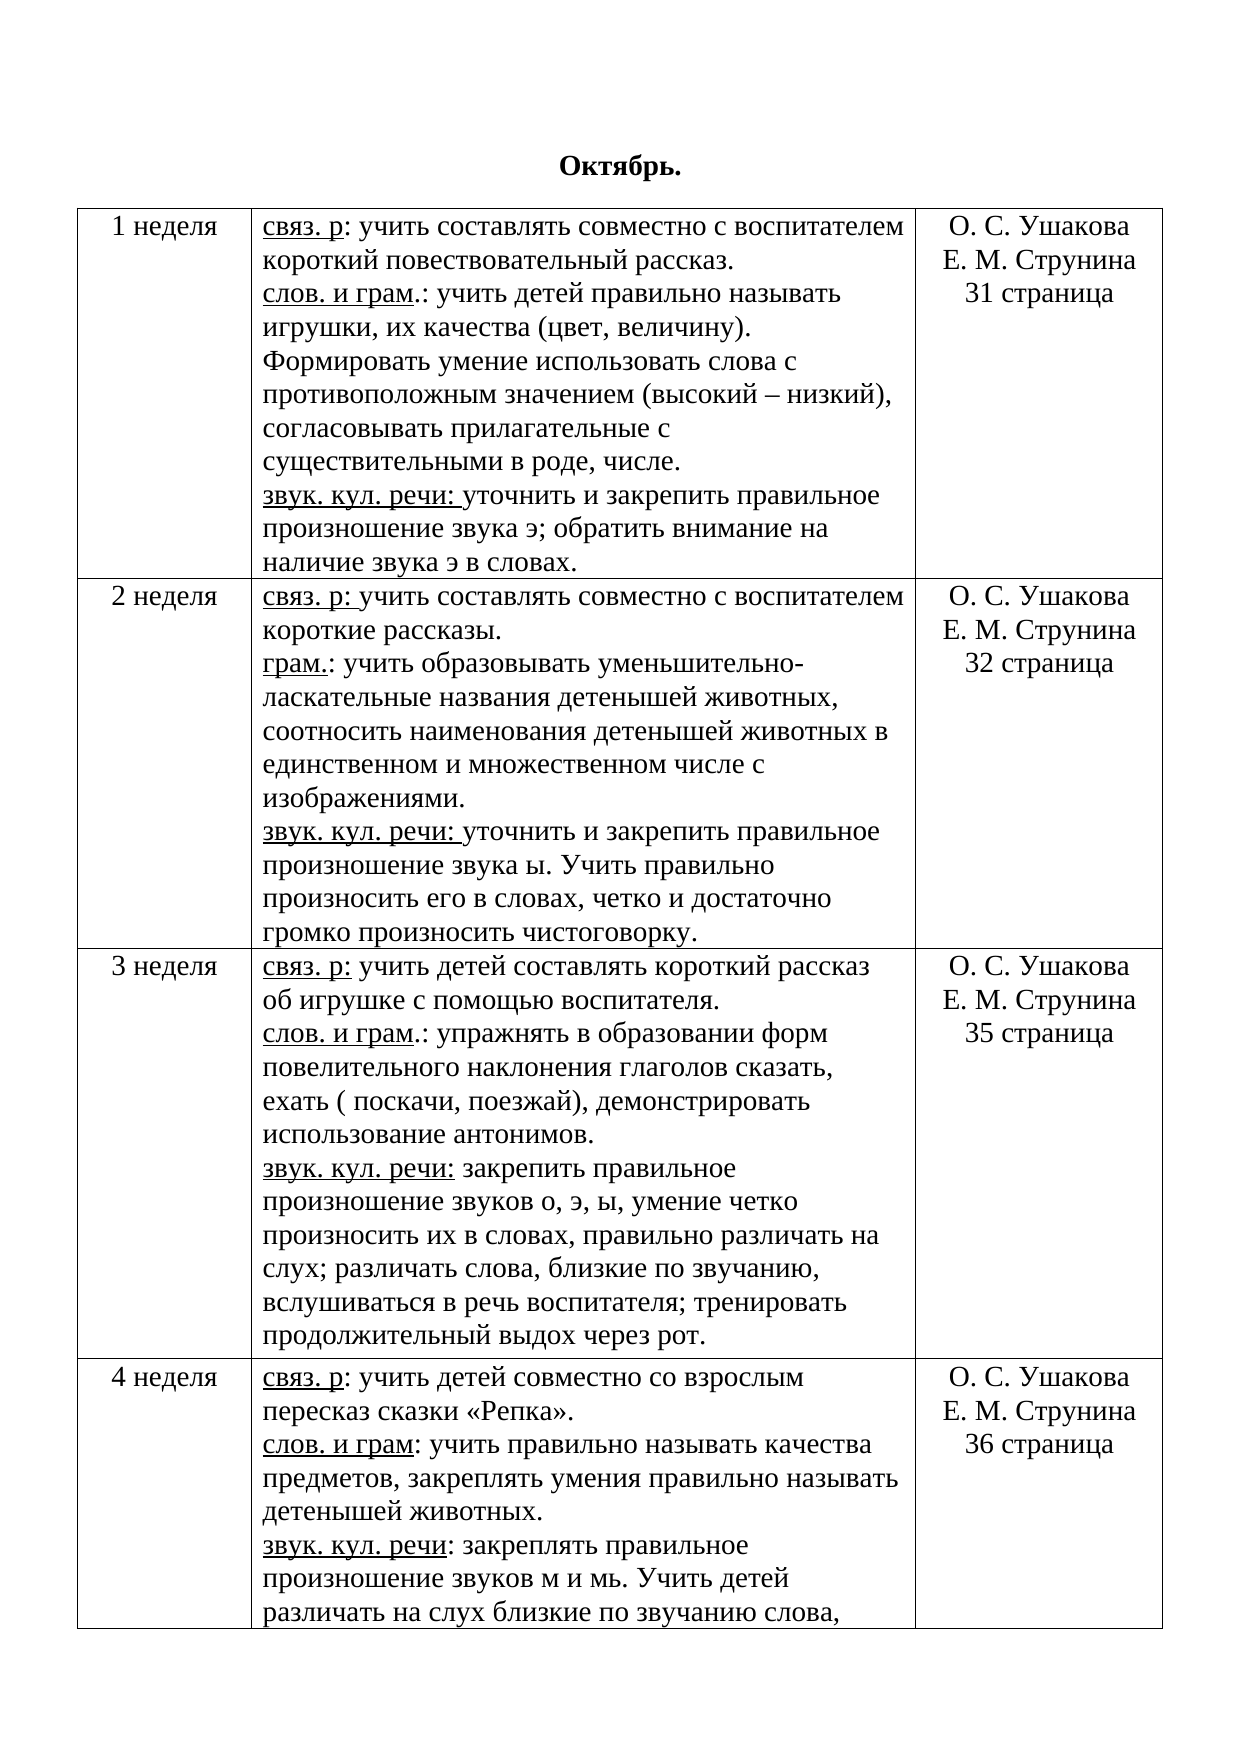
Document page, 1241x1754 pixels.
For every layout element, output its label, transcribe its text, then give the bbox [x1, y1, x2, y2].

table_cell 3 неделя [78, 949, 251, 1358]
table_header 1 неделя [78, 209, 251, 577]
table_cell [252, 1359, 915, 1627]
table_cell 2 неделя [78, 579, 251, 947]
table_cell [916, 1359, 1162, 1627]
table_cell 4 неделя [78, 1359, 251, 1627]
table_header связ. р: учить составлять совместно с воспитателем короткий повествовательный рассказ. слов. и грам.: учить детей правильно называть игрушки, их качества (цвет, величину). Формировать умение использовать слова с противоположным значением (высокий – низкий), согласовывать прилагательные с существительными в роде, числе. звук. кул. речи: уточнить и закрепить правильное произношение звука э; обратить внимание на наличие звука э в словах. [252, 209, 915, 577]
table_cell О. С. Ушакова Е. М. Струнина 32 страница [916, 579, 1162, 947]
table_cell О. С. Ушакова Е. М. Струнина 35 страница [916, 949, 1162, 1358]
table_cell связ. р: учить детей составлять короткий рассказ об игрушке с помощью воспитателя. слов. и грам.: упражнять в образовании форм повелительного наклонения глаголов сказать, ехать ( поскачи, поезжай), демонстрировать использование антонимов. звук. кул. речи: закрепить правильное произношение звуков о, э, ы, умение четко произносить их в словах, правильно различать на слух; различать слова, близкие по звучанию, вслушиваться в речь воспитателя; тренировать продолжительный выдох через рот. [252, 949, 915, 1358]
text Октябрь. [89, 148, 1152, 182]
table_header О. С. Ушакова Е. М. Струнина 31 страница [916, 209, 1162, 577]
table_cell связ. р: учить составлять совместно с воспитателем короткие рассказы. грам.: учить образовывать уменьшительно-ласкательные названия детенышей животных, соотносить наименования детенышей животных в единственном и множественном числе с изображениями. звук. кул. речи: уточнить и закрепить правильное произношение звука ы. Учить правильно произносить его в словах, четко и достаточно громко произносить чистоговорку. [252, 579, 915, 947]
